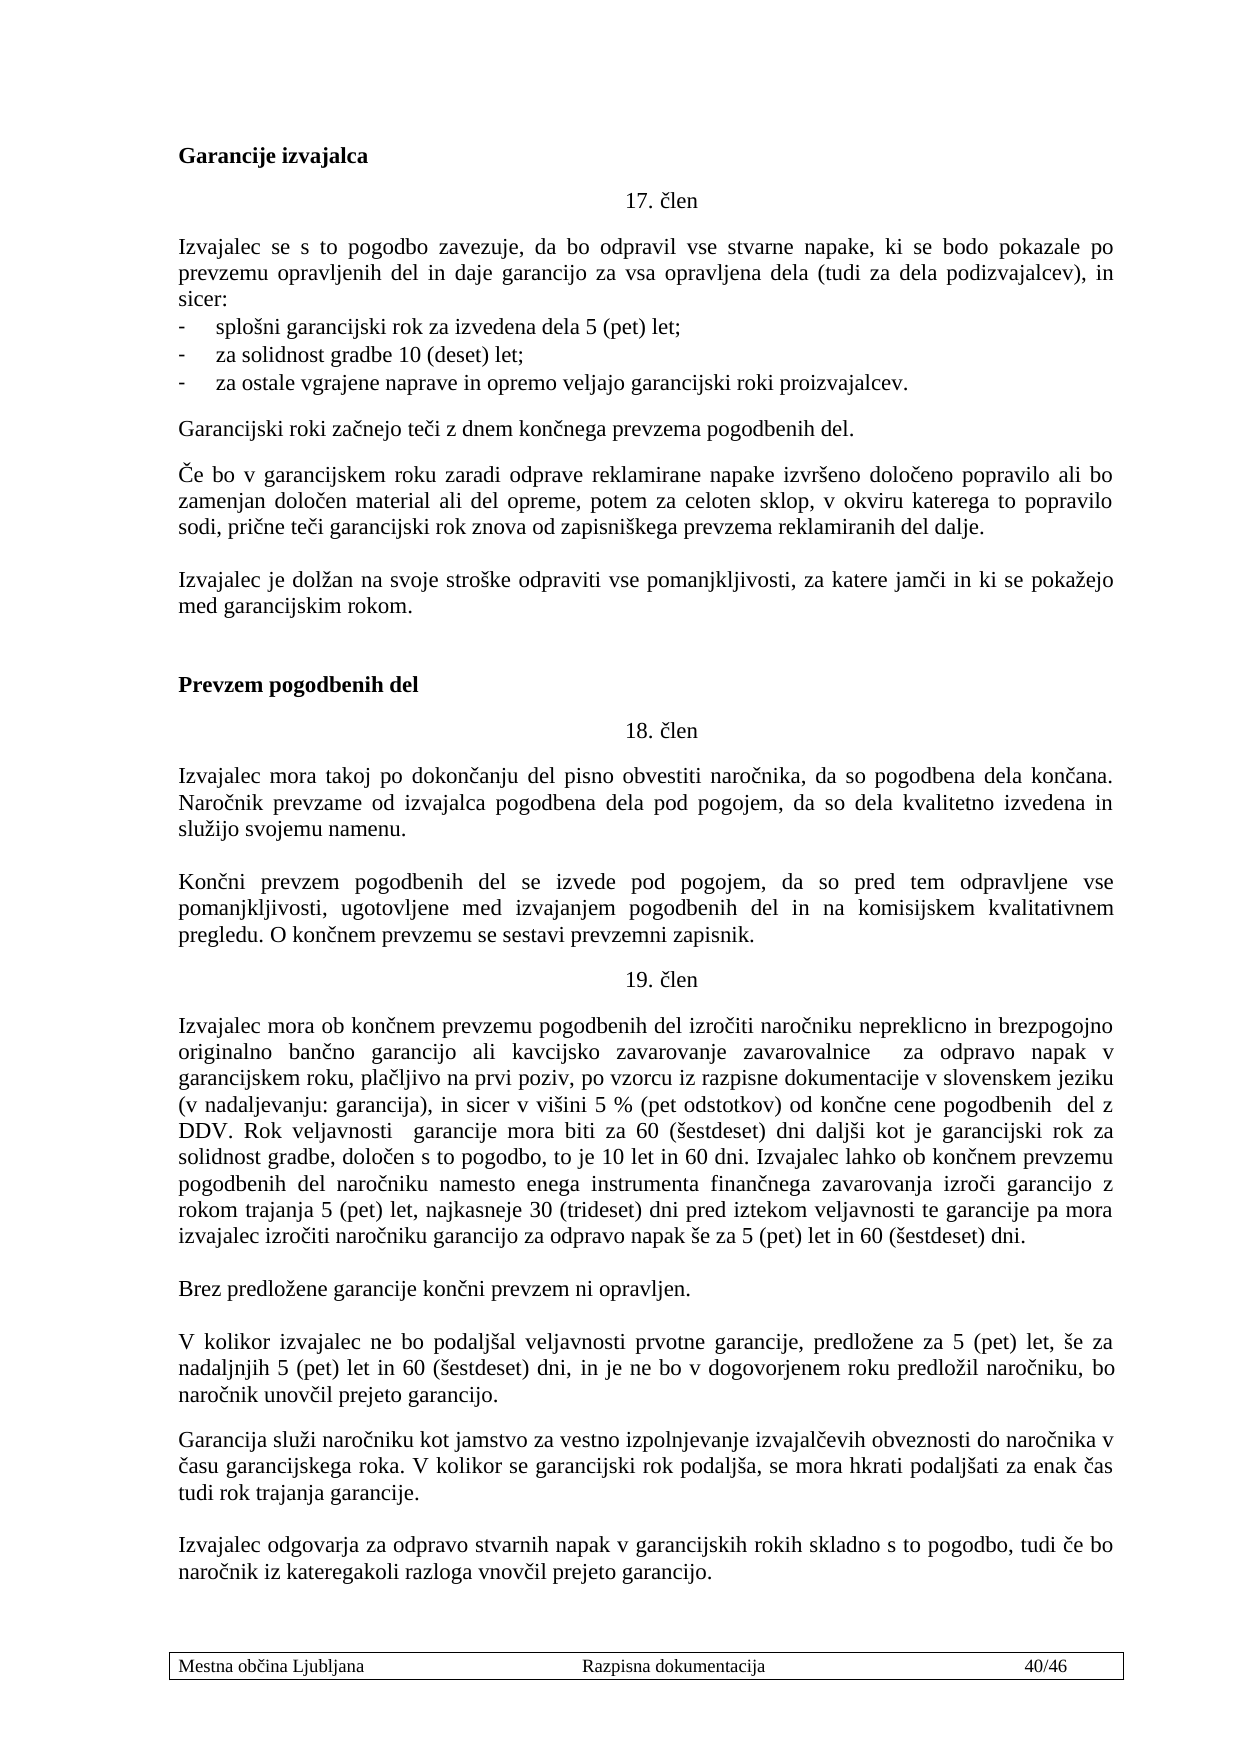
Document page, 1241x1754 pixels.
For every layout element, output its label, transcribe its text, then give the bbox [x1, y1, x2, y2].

text Brez predložene garancije končni prevzem ni opravljen. [178, 1275, 1115, 1302]
list člen [178, 187, 1145, 214]
list člen [178, 717, 1145, 743]
text Izvajalec mora takoj po dokončanju del pisno obvestiti naročnika, da so pogodbena dela končana. Naročnik prevzame od izvajalca pogodbena dela pod pogojem, da so dela kvalitetno izvedena in služijo svojemu namenu. [178, 762, 1115, 842]
text Izvajalec se s to pogodbo zavezuje, da bo odpravil vse stvarne napake, ki se bodo pokazale po prevzemu opravljenih del in daje garancijo za vsa opravljena dela (tudi za dela podizvajalcev), in sicer: [178, 233, 1115, 312]
text Končni prevzem pogodbenih del se izvede pod pogojem, da so pred tem odpravljene vse pomanjkljivosti, ugotovljene med izvajanjem pogodbenih del in na komisijskem kvalitativnem pregledu. O končnem prevzemu se sestavi prevzemni zapisnik. [178, 868, 1115, 947]
text V kolikor izvajalec ne bo podaljšal veljavnosti prvotne garancije, predložene za 5 (pet) let, še za nadaljnjih 5 (pet) let in 60 (šestdeset) dni, in je ne bo v dogovorjenem roku predložil naročniku, bo naročnik unovčil prejeto garancijo. [178, 1328, 1115, 1407]
text Prevzem pogodbenih del [178, 671, 1145, 698]
text Če bo v garancijskem roku zaradi odprave reklamirane napake izvršeno določeno popravilo ali bo zamenjan določen material ali del opreme, potem za celoten sklop, v okviru katerega to popravilo sodi, prične teči garancijski rok znova od zapisniškega prevzema reklamiranih del dalje. [178, 461, 1115, 540]
list za solidnost gradbe 10 (deset) let; [178, 340, 1115, 368]
text Izvajalec mora ob končnem prevzemu pogodbenih del izročiti naročniku nepreklicno in brezpogojno originalno bančno garancijo ali kavcijsko zavarovanje zavarovalnice za odpravo napak v garancijskem roku, plačljivo na prvi poziv, po vzorcu iz razpisne dokumentacije v slovenskem jeziku (v nadaljevanju: garancija), in sicer v višini 5 % (pet odstotkov) od končne cene pogodbenih del z DDV. Rok veljavnosti garancije mora biti za 60 (šestdeset) dni daljši kot je garancijski rok za solidnost gradbe, določen s to pogodbo, to je 10 let in 60 dni. Izvajalec lahko ob končnem prevzemu pogodbenih del naročniku namesto enega instrumenta finančnega zavarovanja izroči garancijo z rokom trajanja 5 (pet) let, najkasneje 30 (trideset) dni pred iztekom veljavnosti te garancije pa mora izvajalec izročiti naročniku garancijo za odpravo napak še za 5 (pet) let in 60 (šestdeset) dni. [178, 1012, 1115, 1249]
text Izvajalec je dolžan na svoje stroške odpraviti vse pomanjkljivosti, za katere jamči in ki se pokažejo med garancijskim rokom. [178, 566, 1115, 619]
text Garancijski roki začnejo teči z dnem končnega prevzema pogodbenih del. [178, 415, 1115, 441]
list splošni garancijski rok za izvedena dela 5 (pet) let; [178, 312, 1115, 340]
text Garancija služi naročniku kot jamstvo za vestno izpolnjevanje izvajalčevih obveznosti do naročnika v času garancijskega roka. V kolikor se garancijski rok podaljša, se mora hkrati podaljšati za enak čas tudi rok trajanja garancije. [178, 1426, 1115, 1505]
text Izvajalec odgovarja za odpravo stvarnih napak v garancijskih rokih skladno s to pogodbo, tudi če bo naročnik iz kateregakoli razloga vnovčil prejeto garancijo. [178, 1532, 1115, 1584]
text Garancije izvajalca [178, 142, 1145, 168]
list za ostale vgrajene naprave in opremo veljajo garancijski roki proizvajalcev. [178, 368, 1115, 396]
list člen [178, 966, 1145, 992]
